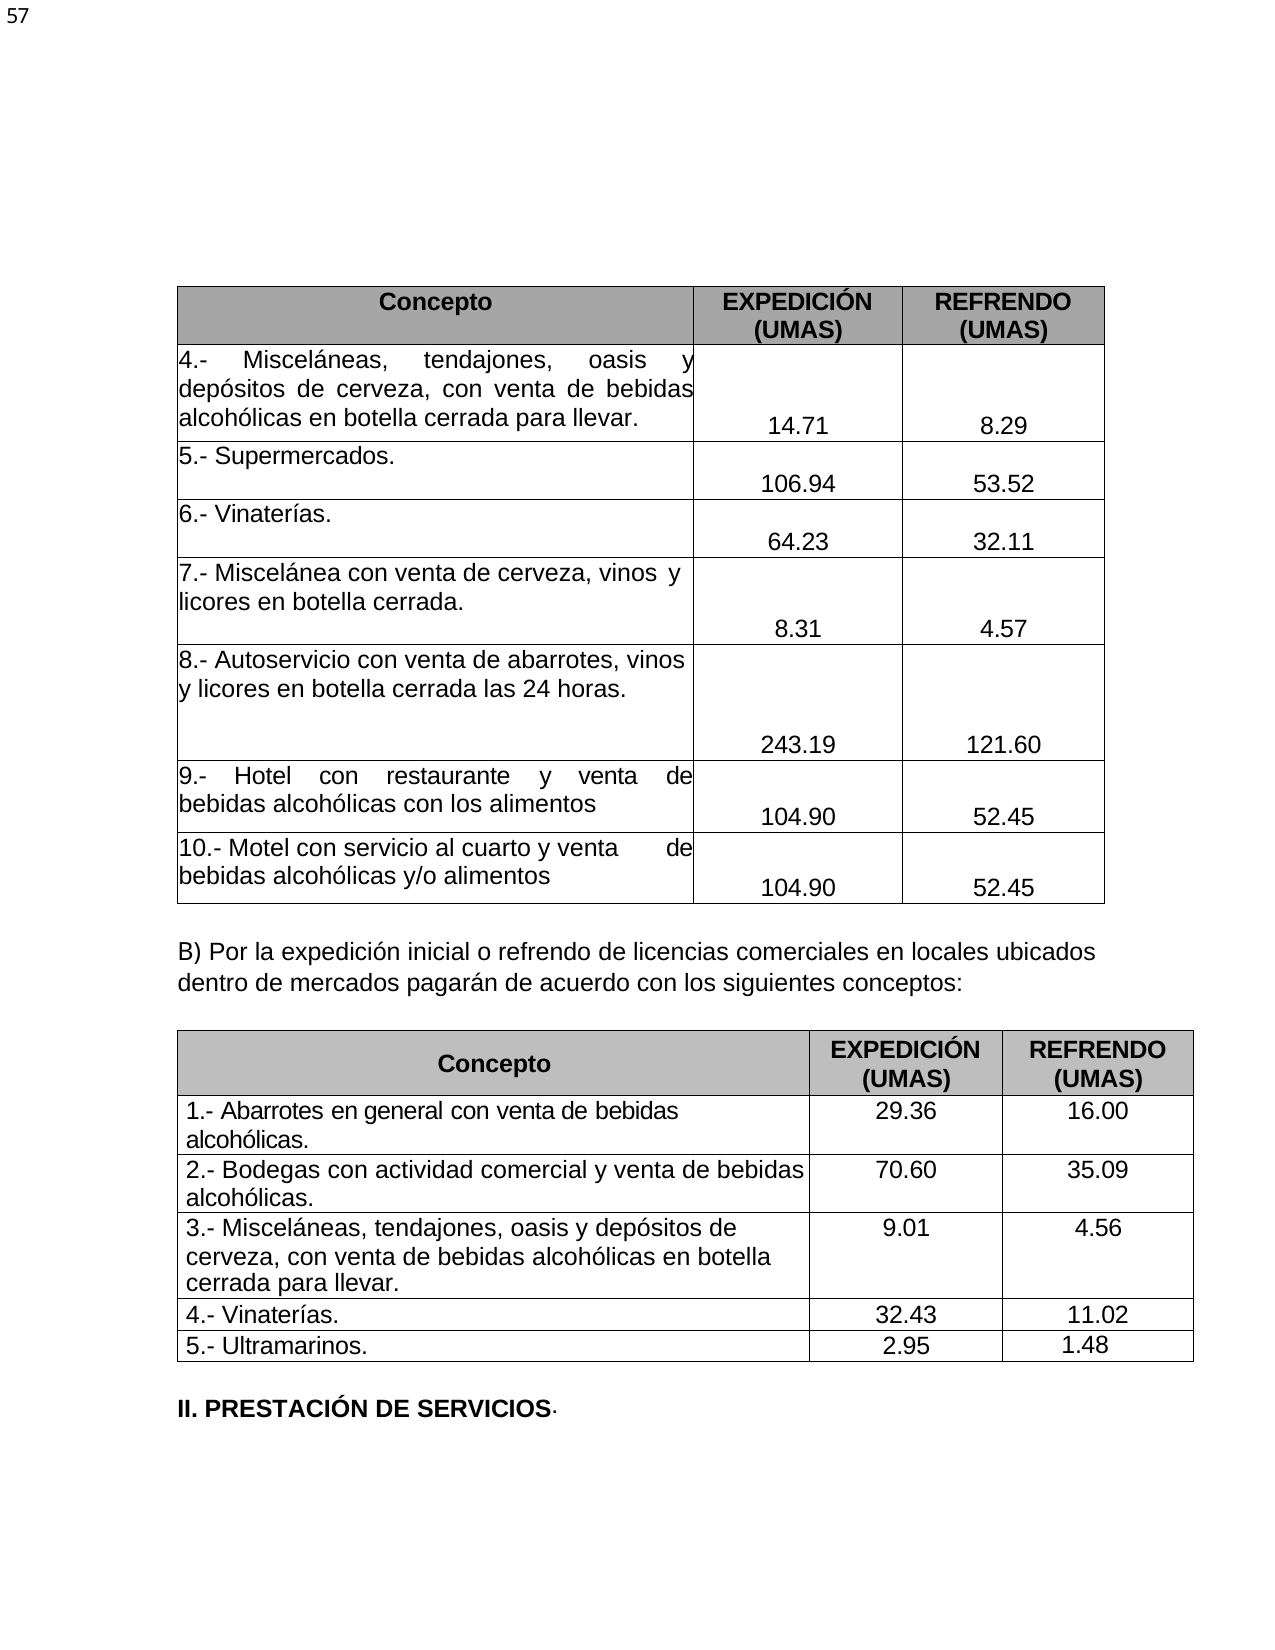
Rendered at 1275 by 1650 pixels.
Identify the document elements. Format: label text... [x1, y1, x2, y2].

table_cell 4.- Misceláneas, tendajones, oasis y depósitos de cerveza, con venta de bebidas alcohólicas en botella cerrada para llevar. [178, 345, 693, 441]
table_cell 243.19 [694, 645, 902, 760]
table_cell 4.56 [1003, 1213, 1193, 1298]
table_header REFRENDO (UMAS) [1003, 1031, 1193, 1095]
table_cell 1.48 [1003, 1331, 1193, 1361]
table_cell 9.01 [810, 1213, 1002, 1298]
table_header Concepto [178, 287, 693, 344]
table_header REFRENDO (UMAS) [903, 287, 1104, 344]
table_cell 32.11 [903, 500, 1104, 557]
table_cell 121.60 [903, 645, 1104, 760]
table_cell 2.95 [810, 1331, 1002, 1361]
table_cell 4.- Vinaterías. [178, 1299, 809, 1330]
table_header EXPEDICIÓN (UMAS) [810, 1031, 1002, 1095]
table_cell 4.57 [903, 558, 1104, 644]
table_cell 2.- Bodegas con actividad comercial y venta de bebidas alcohólicas. [178, 1155, 809, 1212]
table_cell 104.90 [694, 761, 902, 832]
table_cell 16.00 [1003, 1096, 1193, 1153]
table_cell 5.- Ultramarinos. [178, 1331, 809, 1361]
table_cell 10.- Motel con servicio al cuarto y venta de bebidas alcohólicas y/o alimentos [178, 833, 693, 903]
table_header Concepto [178, 1031, 809, 1095]
table_cell 9.- Hotel con restaurante y venta de bebidas alcohólicas con los alimentos [178, 761, 693, 832]
table_cell 8.29 [903, 345, 1104, 441]
table_cell 11.02 [1003, 1299, 1193, 1330]
table_cell 7.- Miscelánea con venta de cerveza, vinos y licores en botella cerrada. [178, 558, 693, 644]
table_cell 8.31 [694, 558, 902, 644]
table_cell 106.94 [694, 442, 902, 499]
table_cell 70.60 [810, 1155, 1002, 1212]
table_cell 52.45 [903, 833, 1104, 903]
table_cell 1.- Abarrotes en general con venta de bebidas alcohólicas. [178, 1096, 809, 1153]
table_cell 6.- Vinaterías. [178, 500, 693, 557]
table_cell 14.71 [694, 345, 902, 441]
table_cell 104.90 [694, 833, 902, 903]
table_cell 8.- Autoservicio con venta de abarrotes, vinos y licores en botella cerrada las 24 horas. [178, 645, 693, 760]
list PRESTACIÓN DE SERVICIOS. [177, 1390, 1223, 1423]
table_cell 5.- Supermercados. [178, 442, 693, 499]
table_cell 32.43 [810, 1299, 1002, 1330]
table_cell 29.36 [810, 1096, 1002, 1153]
table_cell 53.52 [903, 442, 1104, 499]
table_cell 64.23 [694, 500, 902, 557]
table_cell 3.- Misceláneas, tendajones, oasis y depósitos de cerveza, con venta de bebidas alcohólicas en botella cerrada para llevar. [178, 1213, 809, 1298]
table_cell 52.45 [903, 761, 1104, 832]
list Por la expedición inicial o refrendo de licencias comerciales en locales ubicados dentro de mercados pagarán de acuerdo con los siguientes conceptos: [177, 933, 1097, 996]
table_header EXPEDICIÓN (UMAS) [694, 287, 902, 344]
table_cell 35.09 [1003, 1155, 1193, 1212]
